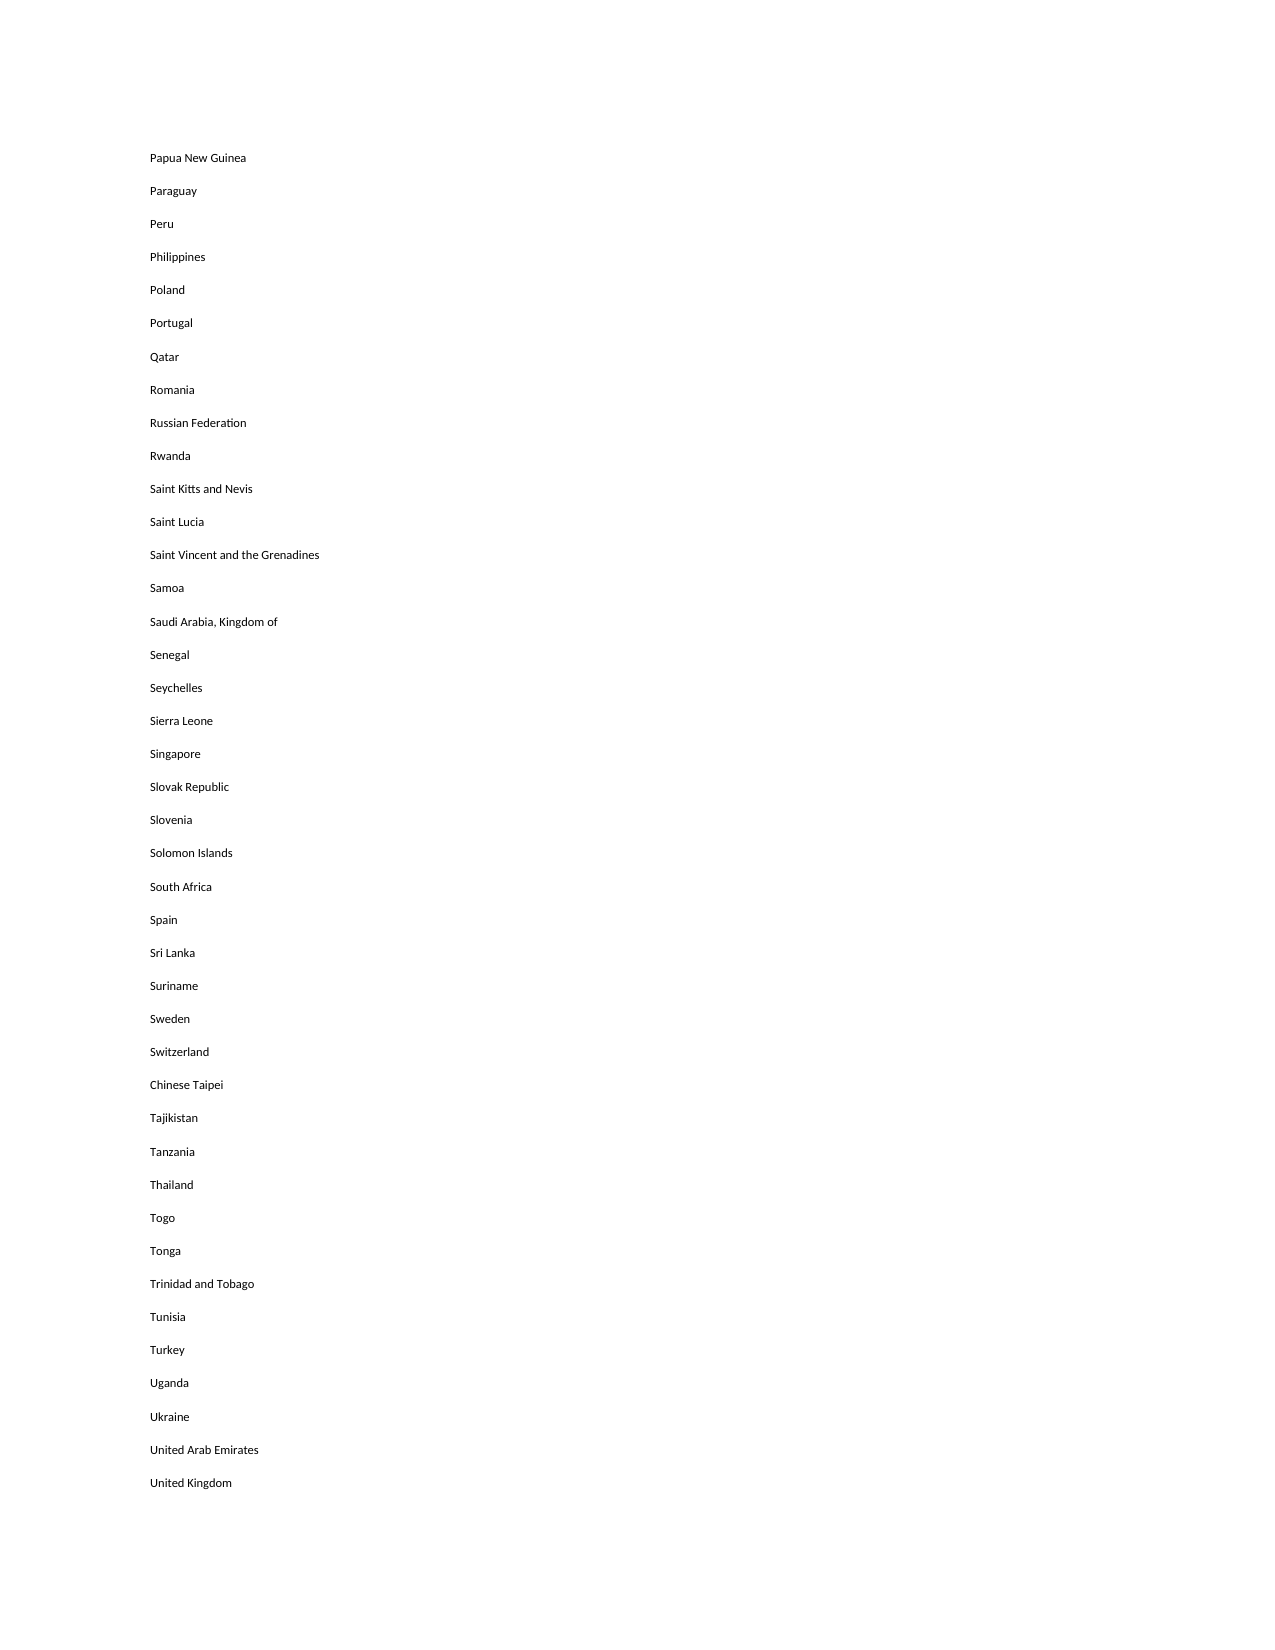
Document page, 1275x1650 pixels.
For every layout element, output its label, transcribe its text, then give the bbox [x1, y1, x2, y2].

text Thailand [150, 1177, 1125, 1192]
text Uganda [150, 1376, 1125, 1391]
text Philippines [150, 249, 1125, 265]
text Peru [150, 216, 1125, 232]
text Slovak Republic [150, 779, 1125, 795]
text Togo [150, 1210, 1125, 1225]
text United Kingdom [150, 1475, 1125, 1490]
text Spain [150, 912, 1125, 927]
text Saint Vincent and the Grenadines [150, 547, 1125, 563]
text Sri Lanka [150, 945, 1125, 960]
text Sierra Leone [150, 713, 1125, 728]
text Russian Federation [150, 415, 1125, 430]
text Paraguay [150, 183, 1125, 198]
text Tonga [150, 1243, 1125, 1258]
text Papua New Guinea [150, 150, 1125, 165]
text Turkey [150, 1342, 1125, 1358]
text Tanzania [150, 1144, 1125, 1159]
text Switzerland [150, 1044, 1125, 1060]
text Poland [150, 282, 1125, 298]
text Saint Lucia [150, 514, 1125, 530]
text Saudi Arabia, Kingdom of [150, 614, 1125, 629]
text Saint Kitts and Nevis [150, 481, 1125, 497]
text United Arab Emirates [150, 1442, 1125, 1457]
text Rwanda [150, 448, 1125, 463]
text Romania [150, 382, 1125, 397]
text Chinese Taipei [150, 1077, 1125, 1093]
text Tajikistan [150, 1111, 1125, 1126]
text Singapore [150, 746, 1125, 762]
text South Africa [150, 879, 1125, 894]
text Ukraine [150, 1409, 1125, 1424]
text Slovenia [150, 812, 1125, 828]
text Trinidad and Tobago [150, 1276, 1125, 1292]
text Suriname [150, 978, 1125, 993]
text Senegal [150, 647, 1125, 662]
text Solomon Islands [150, 846, 1125, 861]
text Tunisia [150, 1309, 1125, 1325]
text Sweden [150, 1011, 1125, 1027]
text Qatar [150, 349, 1125, 364]
text Seychelles [150, 680, 1125, 695]
text Portugal [150, 316, 1125, 331]
text Samoa [150, 581, 1125, 596]
